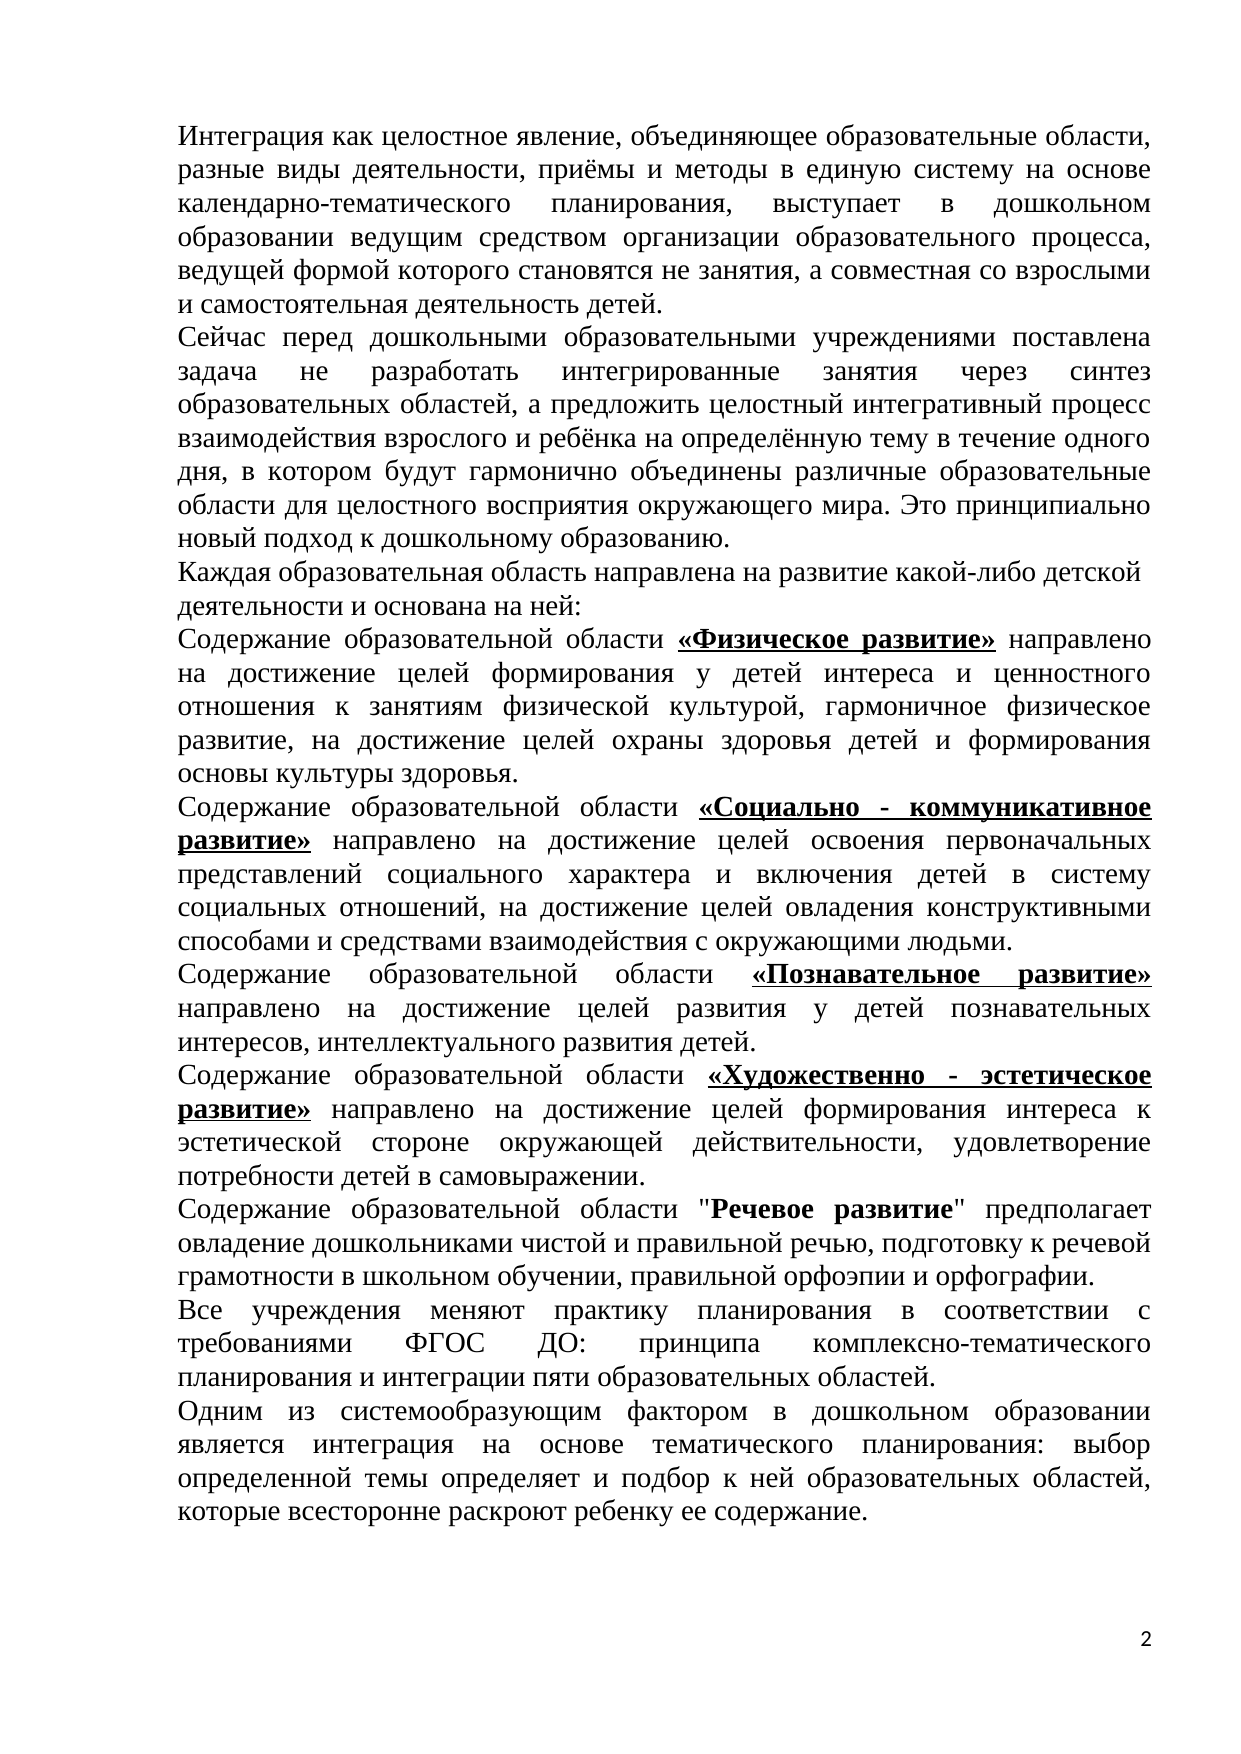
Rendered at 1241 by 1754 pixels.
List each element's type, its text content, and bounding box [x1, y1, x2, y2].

text Содержание образовательной области «Познавательное развитие» направлено на достижение целей развития у детей познавательных интересов, интеллектуального развития детей. [177, 957, 1152, 1057]
text Содержание образовательной области «Художественно - эстетическое развитие» направлено на достижение целей формирования интереса к эстетической стороне окружающей действительности, удовлетворение потребности детей в самовыражении. [177, 1057, 1152, 1191]
text Содержание образовательной области «Физическое развитие» направлено на достижение целей формирования у детей интереса и ценностного отношения к занятиям физической культурой, гармоничное физическое развитие, на достижение целей охраны здоровья детей и формирования основы культуры здоровья. [177, 621, 1152, 789]
text Содержание образовательной области "Речевое развитие" предполагает овладение дошкольниками чистой и правильной речью, подготовку к речевой грамотности в школьном обучении, правильной орфоэпии и орфографии. [177, 1191, 1152, 1292]
text Сейчас перед дошкольными образовательными учреждениями поставлена задача не разработать интегрированные занятия через синтез образовательных областей, а предложить целостный интегративный процесс взаимодействия взрослого и ребёнка на определённую тему в течение одного дня, в котором будут гармонично объединены различные образовательные области для целостного восприятия окружающего мира. Это принципиально новый подход к дошкольному образованию. [177, 319, 1152, 554]
text Каждая образовательная область направлена на развитие какой-либо детской [177, 554, 1152, 588]
text Содержание образовательной области «Социально - коммуникативное развитие» направлено на достижение целей освоения первоначальных представлений социального характера и включения детей в систему социальных отношений, на достижение целей овладения конструктивными способами и средствами взаимодействия с окружающими людьми. [177, 789, 1152, 957]
text Все учреждения меняют практику планирования в соответствии с требованиями ФГОС ДО: принципа комплексно-тематического планирования и интеграции пяти образовательных областей. [177, 1292, 1152, 1393]
text деятельности и основана на ней: [177, 588, 1152, 621]
text Интеграция как целостное явление, объединяющее образовательные области, разные виды деятельности, приёмы и методы в единую систему на основе календарно-тематического планирования, выступает в дошкольном образовании ведущим средством организации образовательного процесса, ведущей формой которого становятся не занятия, а совместная со взрослыми и самостоятельная деятельность детей. [177, 118, 1152, 319]
text Одним из системообразующим фактором в дошкольном образовании является интеграция на основе тематического планирования: выбор определенной темы определяет и подбор к ней образовательных областей, которые всесторонне раскроют ребенку ее содержание. [177, 1393, 1152, 1527]
